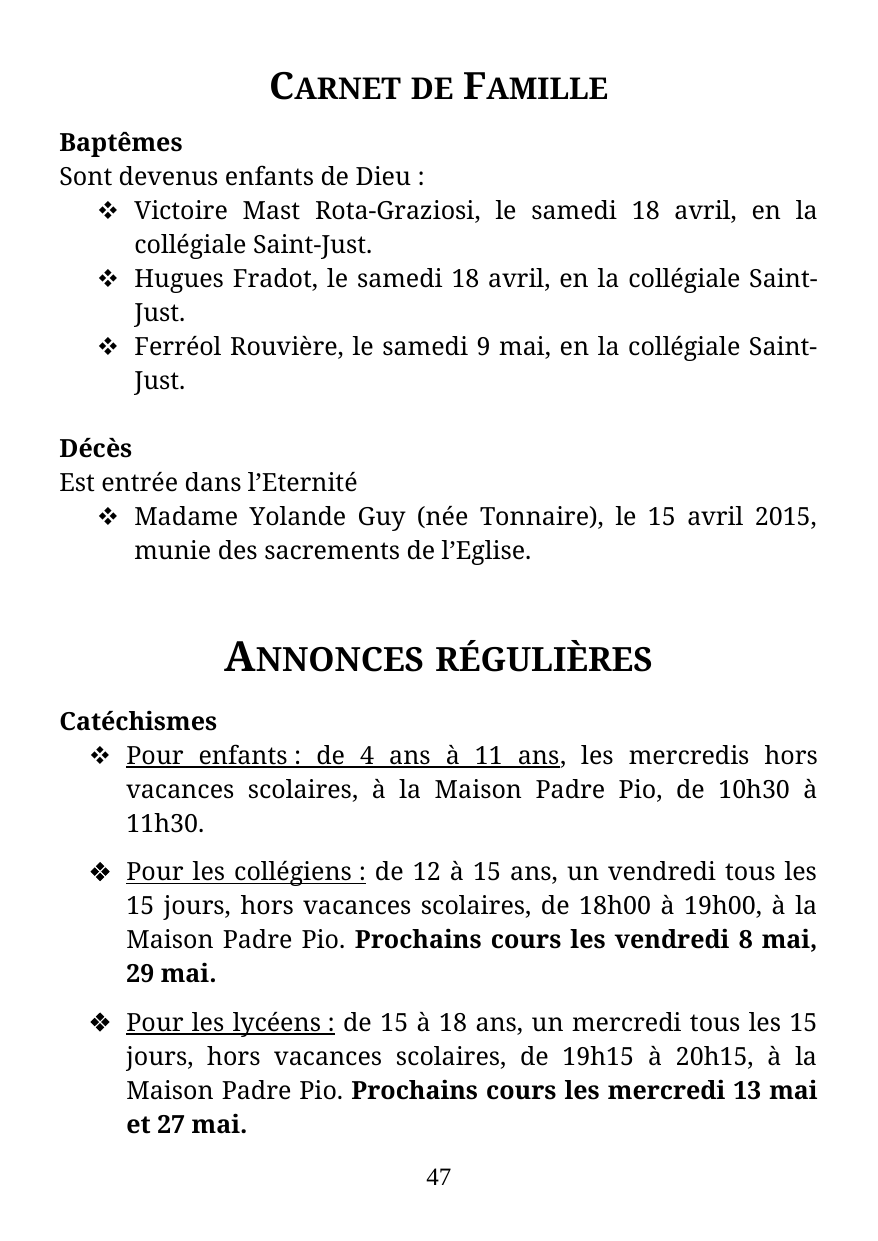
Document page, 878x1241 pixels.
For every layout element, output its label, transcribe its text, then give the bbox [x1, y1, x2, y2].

text Baptêmes [59, 124, 818, 158]
list Pour les lycéens : de 15 à 18 ans, un mercredi tous les 15 jours, hors vacances scolaires, de 19h15 à 20h15, à la Maison Padre Pio. Prochains cours les mercredi 13 mai et 27 mai. [89, 1004, 818, 1140]
list Pour les collégiens : de 12 à 15 ans, un vendredi tous les 15 jours, hors vacances scolaires, de 18h00 à 19h00, à la Maison Padre Pio. Prochains cours les vendredi 8 mai, 29 mai. [89, 854, 818, 990]
text Catéchismes [59, 703, 818, 737]
list Madame Yolande Guy (née Tonnaire), le 15 avril 2015, munie des sacrements de l’Eglise. [97, 499, 818, 567]
text Carnet de Famille [59, 59, 818, 110]
list Ferréol Rouvière, le samedi 9 mai, en la collégiale Saint-Just. [97, 329, 818, 397]
text Est entrée dans l’Eternité [59, 465, 818, 499]
list Pour enfants : de 4 ans à 11 ans, les mercredis hors vacances scolaires, à la Maison Padre Pio, de 10h30 à 11h30. [89, 737, 818, 839]
text Sont devenus enfants de Dieu : [59, 158, 818, 192]
list Victoire Mast Rota-Graziosi, le samedi 18 avril, en la collégiale Saint-Just. [97, 192, 818, 261]
list Hugues Fradot, le samedi 18 avril, en la collégiale Saint-Just. [97, 261, 818, 329]
text Décès [59, 431, 818, 465]
text Annonces régulières [59, 627, 818, 683]
